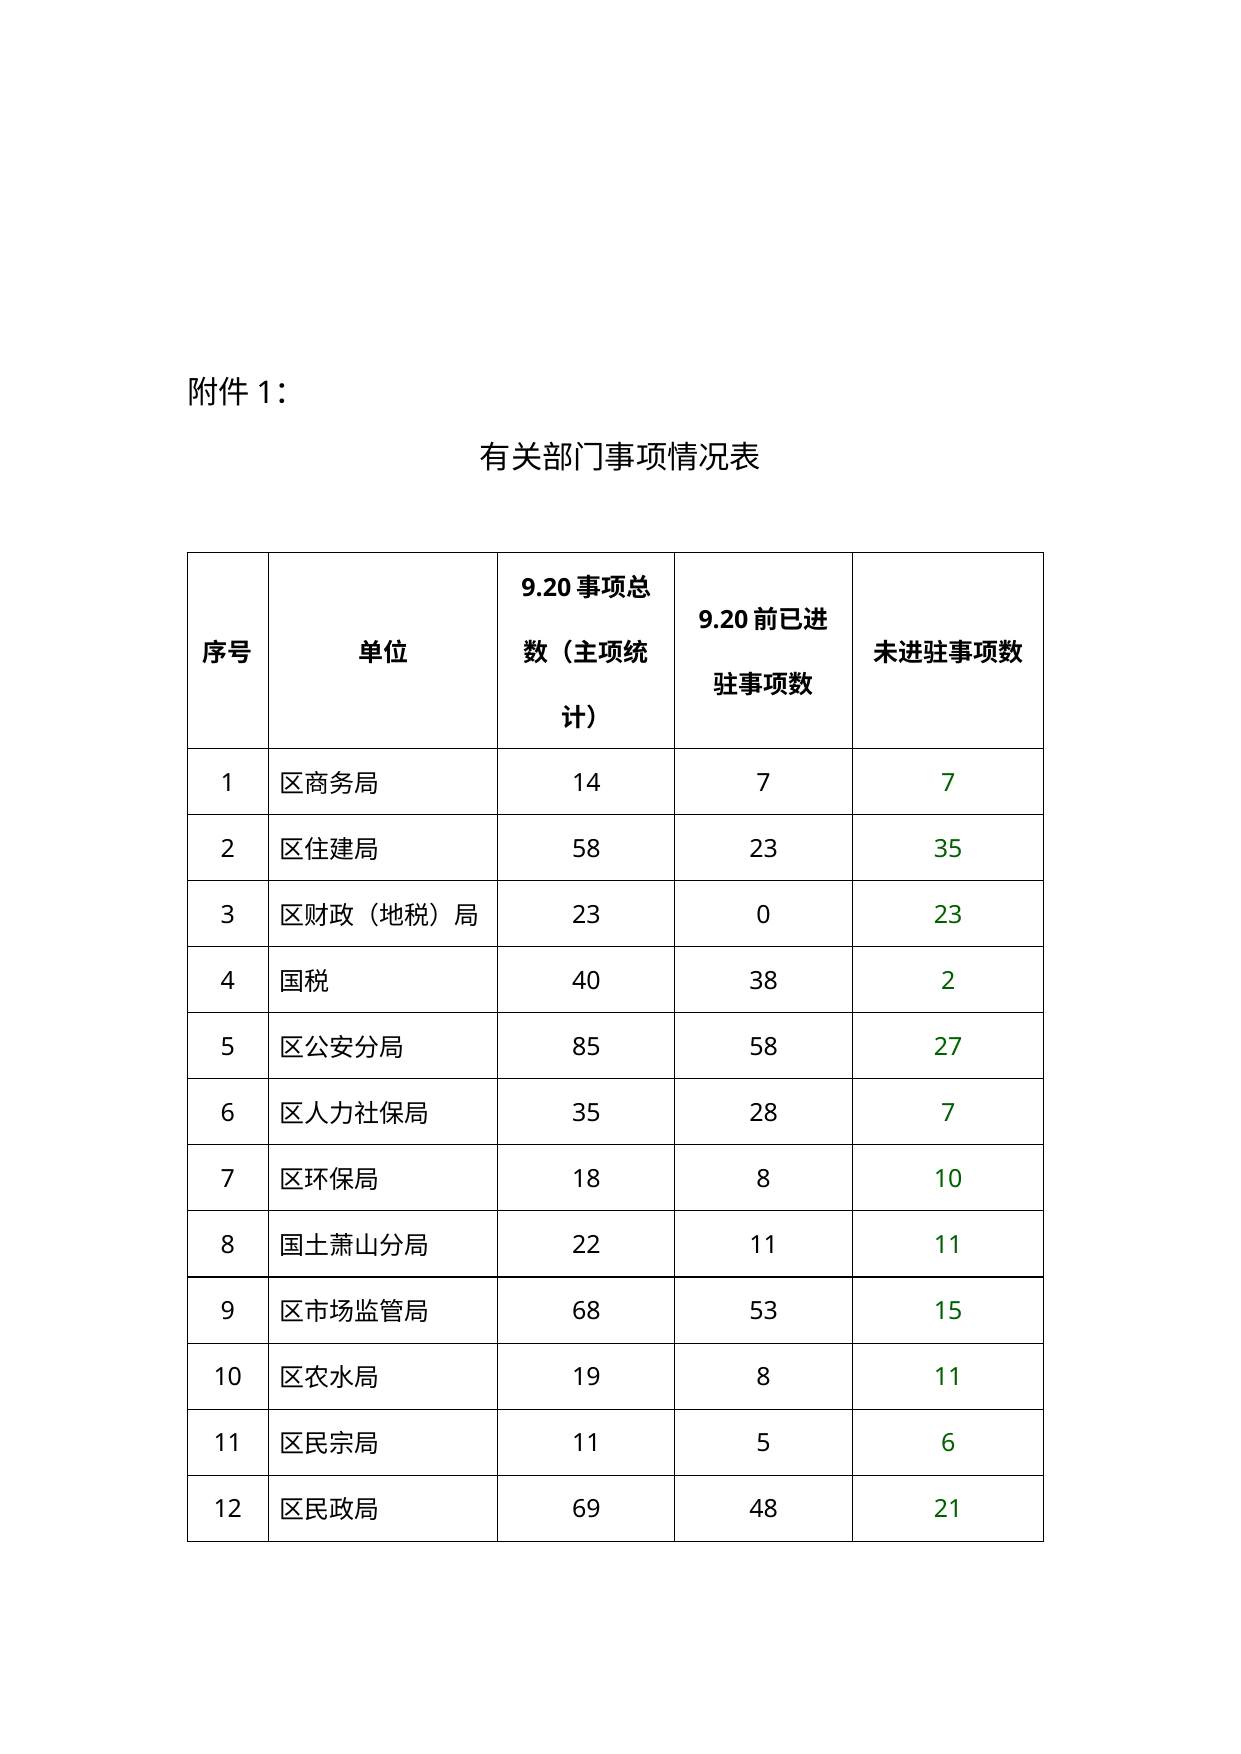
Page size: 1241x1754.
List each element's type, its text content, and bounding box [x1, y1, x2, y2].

table_cell 69 [498, 1476, 674, 1541]
table_cell 区财政（地税）局 [269, 881, 497, 946]
table_cell 35 [853, 815, 1043, 880]
table_cell 18 [498, 1145, 674, 1210]
table_header 9.20事项总数（主项统计） [498, 553, 674, 748]
table_cell 7 [853, 749, 1043, 814]
table_cell 11 [188, 1410, 268, 1474]
text 附件1： [187, 357, 1053, 422]
table_cell 48 [675, 1476, 852, 1541]
table_cell 7 [675, 749, 852, 814]
table_cell 58 [498, 815, 674, 880]
table_cell 8 [675, 1145, 852, 1210]
table_cell 国税 [269, 947, 497, 1012]
table_cell 11 [498, 1410, 674, 1474]
table_cell 38 [675, 947, 852, 1012]
table_header 9.20前已进驻事项数 [675, 553, 852, 748]
table_cell 19 [498, 1344, 674, 1408]
table_cell 23 [498, 881, 674, 946]
table_cell 7 [853, 1079, 1043, 1144]
table_cell 58 [675, 1013, 852, 1078]
table_cell 68 [498, 1278, 674, 1342]
table_cell 8 [675, 1344, 852, 1408]
table_cell 区市场监管局 [269, 1278, 497, 1342]
table_cell 区民政局 [269, 1476, 497, 1541]
table_cell 7 [188, 1145, 268, 1210]
table_cell 23 [853, 881, 1043, 946]
table_cell 40 [498, 947, 674, 1012]
table_cell 6 [853, 1410, 1043, 1474]
table_cell 10 [853, 1145, 1043, 1210]
table_cell 85 [498, 1013, 674, 1078]
table_cell 8 [188, 1211, 268, 1276]
table_cell 21 [853, 1476, 1043, 1541]
table_cell 区民宗局 [269, 1410, 497, 1474]
table_cell 2 [188, 815, 268, 880]
table_cell 5 [675, 1410, 852, 1474]
table_cell 35 [498, 1079, 674, 1144]
table_cell 14 [498, 749, 674, 814]
text 有关部门事项情况表 [187, 422, 1053, 487]
table_cell 12 [188, 1476, 268, 1541]
table_cell 区人力社保局 [269, 1079, 497, 1144]
table_cell 区农水局 [269, 1344, 497, 1408]
table_cell 27 [853, 1013, 1043, 1078]
table_cell 23 [675, 815, 852, 880]
table_cell 1 [188, 749, 268, 814]
table_cell 区环保局 [269, 1145, 497, 1210]
table_cell 11 [853, 1344, 1043, 1408]
table_cell 15 [853, 1278, 1043, 1342]
table_cell 4 [188, 947, 268, 1012]
table_cell 11 [675, 1211, 852, 1276]
table_cell 5 [188, 1013, 268, 1078]
table_cell 53 [675, 1278, 852, 1342]
table_cell 区商务局 [269, 749, 497, 814]
table_header 序号 [188, 553, 268, 748]
table_cell 28 [675, 1079, 852, 1144]
table_cell 2 [853, 947, 1043, 1012]
table_header 未进驻事项数 [853, 553, 1043, 748]
table_cell 国土萧山分局 [269, 1211, 497, 1276]
table_cell 9 [188, 1278, 268, 1342]
table_cell 0 [675, 881, 852, 946]
table_cell 11 [853, 1211, 1043, 1276]
table_header 单位 [269, 553, 497, 748]
table_cell 22 [498, 1211, 674, 1276]
table_cell 区公安分局 [269, 1013, 497, 1078]
table_cell 区住建局 [269, 815, 497, 880]
table_cell 6 [188, 1079, 268, 1144]
table_cell 3 [188, 881, 268, 946]
table_cell 10 [188, 1344, 268, 1408]
